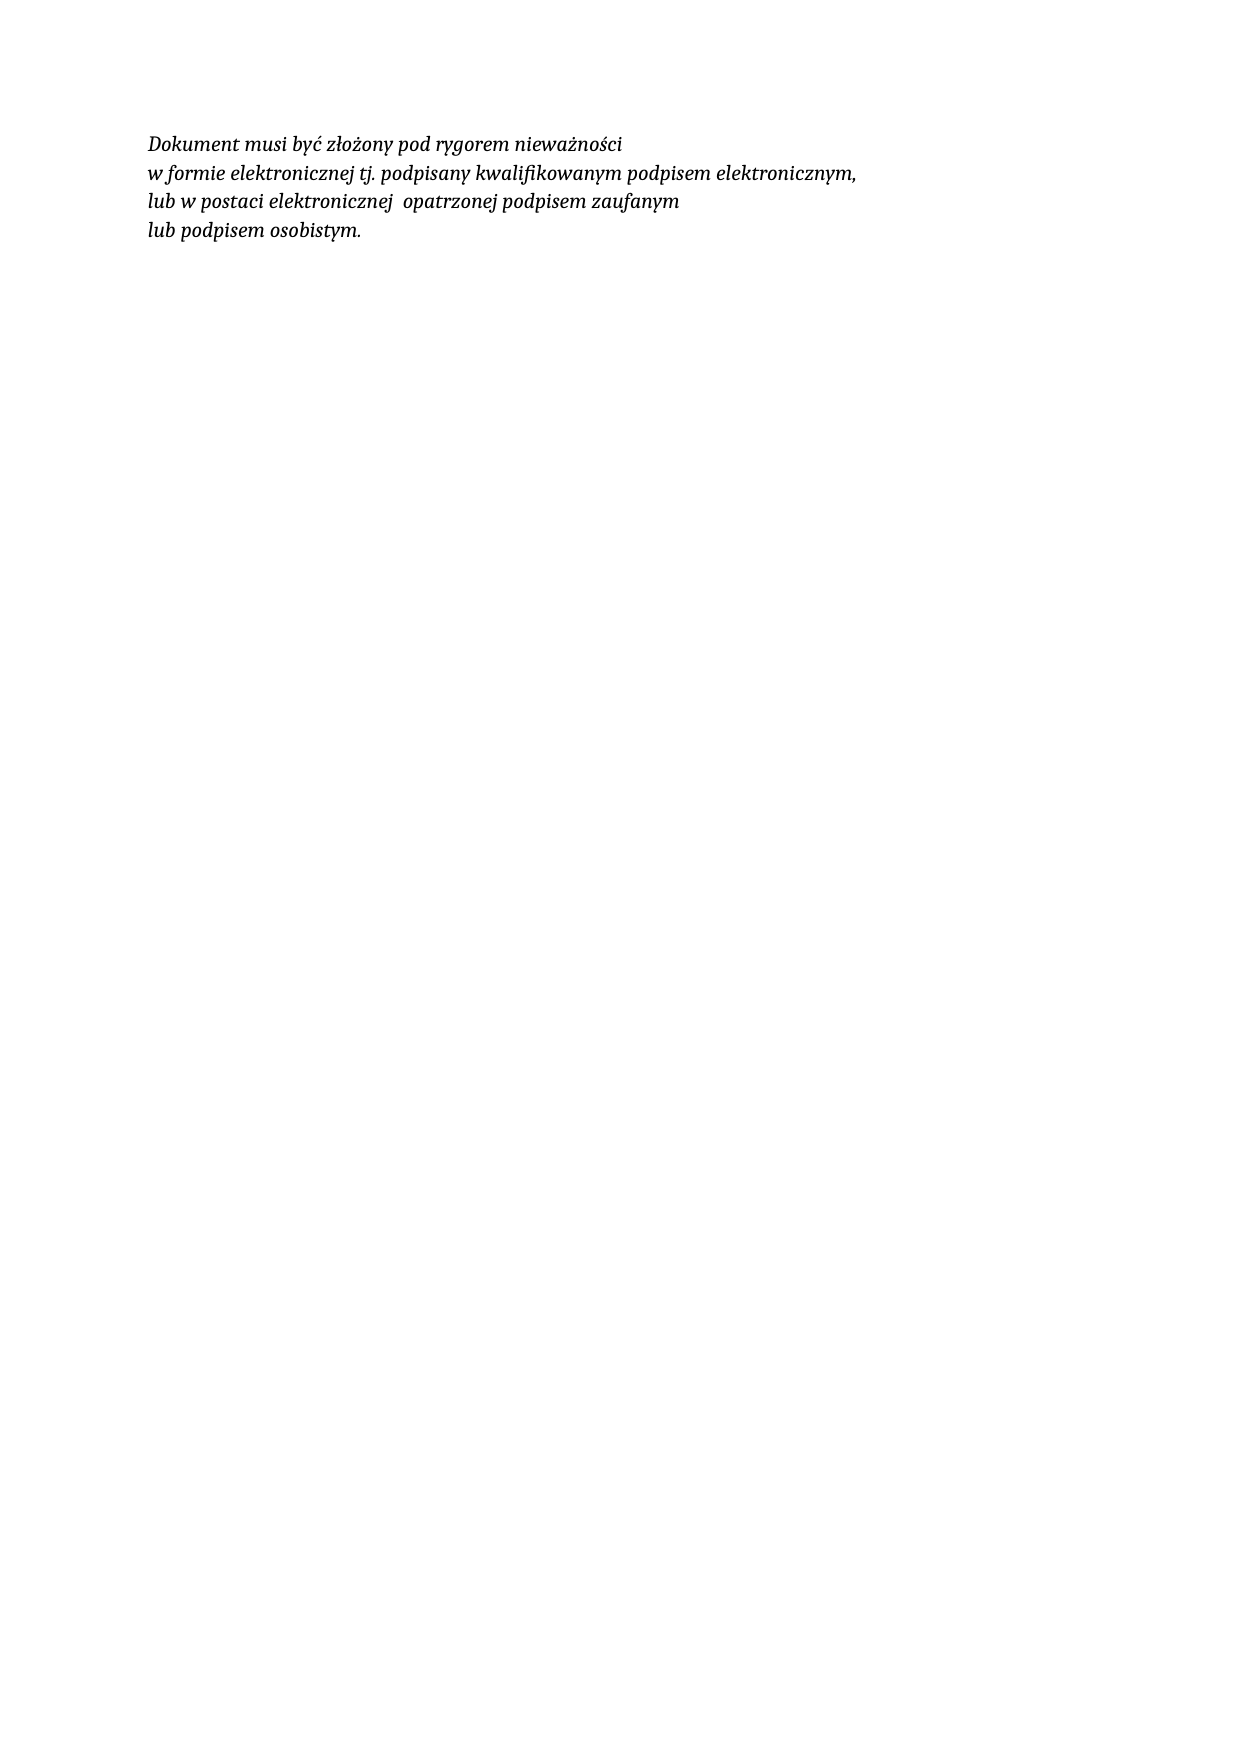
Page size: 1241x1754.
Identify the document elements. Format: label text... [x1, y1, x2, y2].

text lub podpisem osobistym. [148, 218, 1093, 243]
text Dokument musi być złożony pod rygorem nieważności w formie elektronicznej tj. podpisany kwalifikowanym podpisem elektronicznym, [148, 131, 1093, 185]
text lub w postaci elektronicznej opatrzonej podpisem zaufanym [148, 189, 1093, 214]
